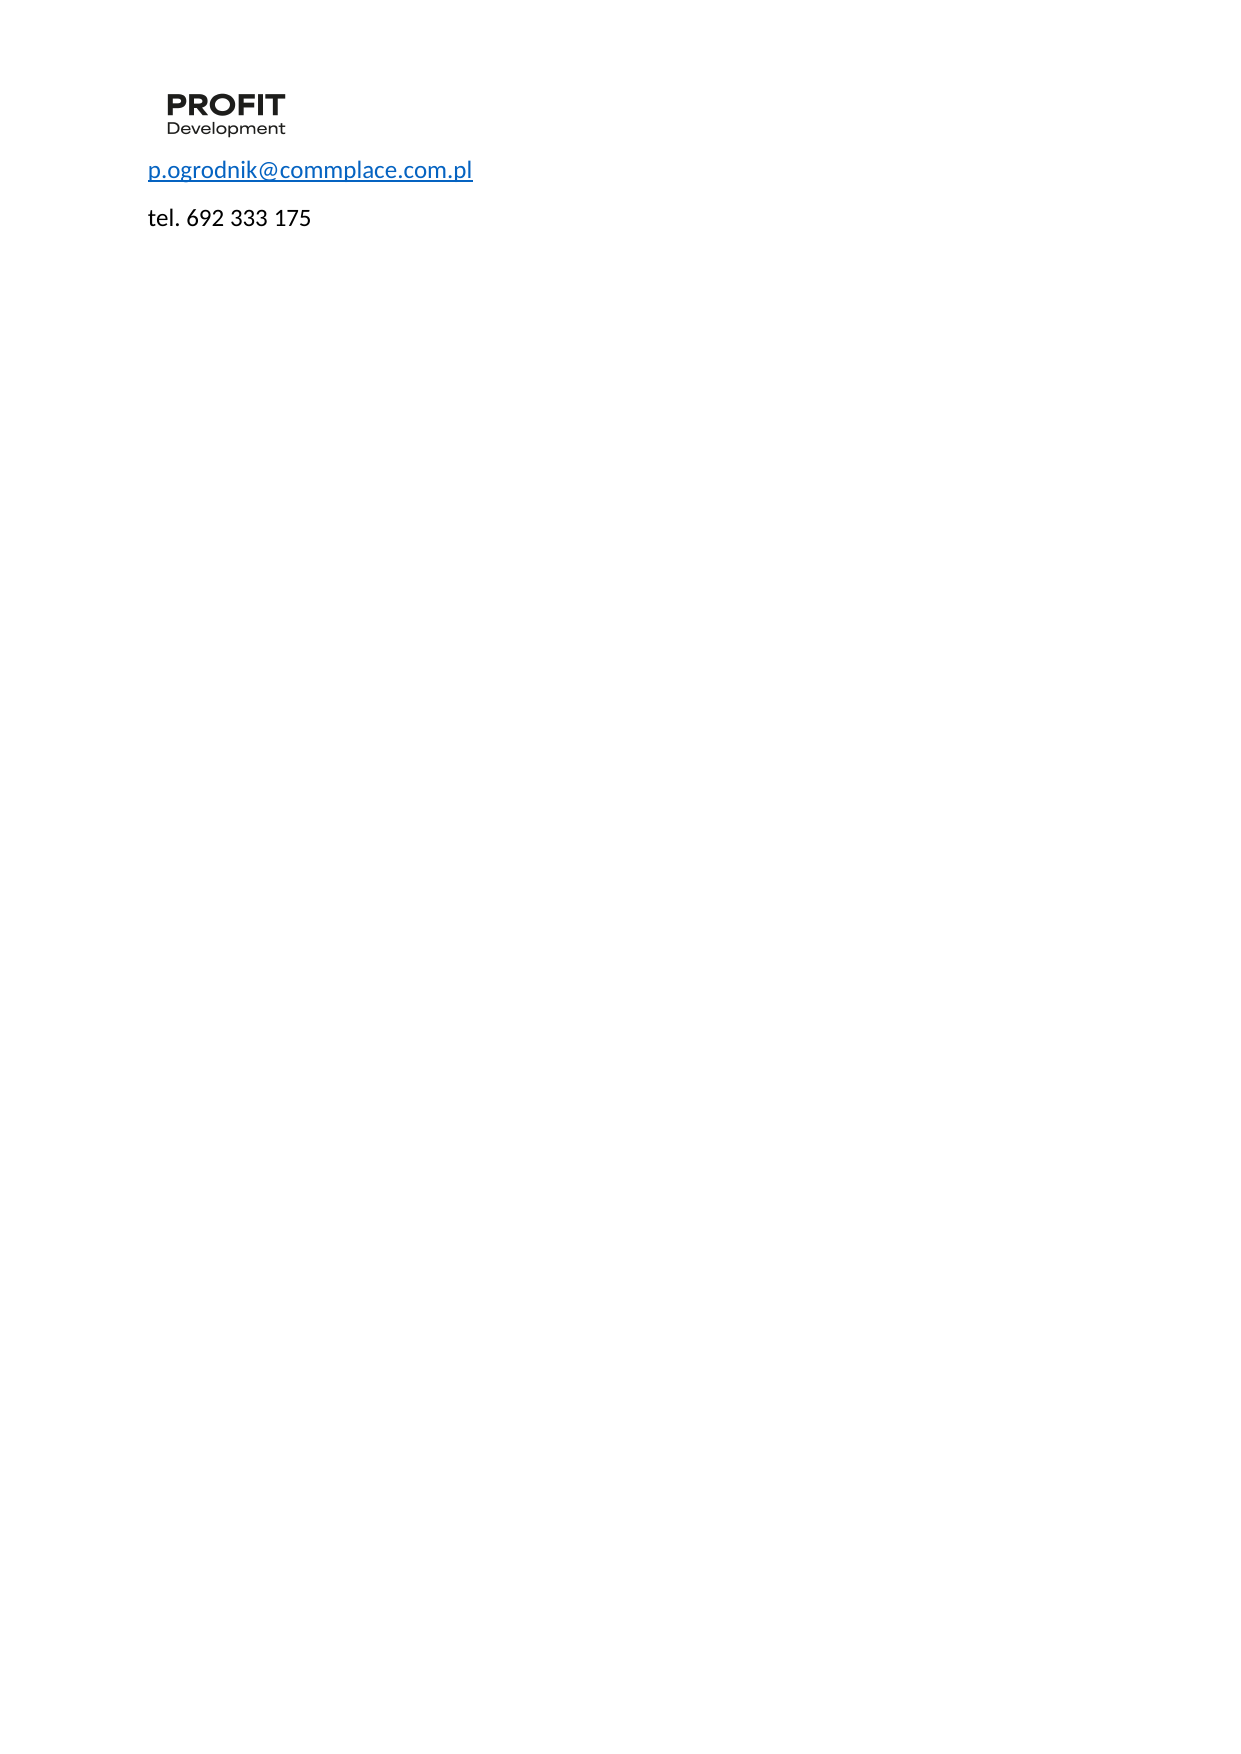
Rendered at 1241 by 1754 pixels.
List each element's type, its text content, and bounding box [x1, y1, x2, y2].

text p.ogrodnik@commplace.com.pl [148, 154, 1093, 185]
text tel. 692 333 175 [148, 202, 1093, 232]
picture [147, 73, 306, 155]
